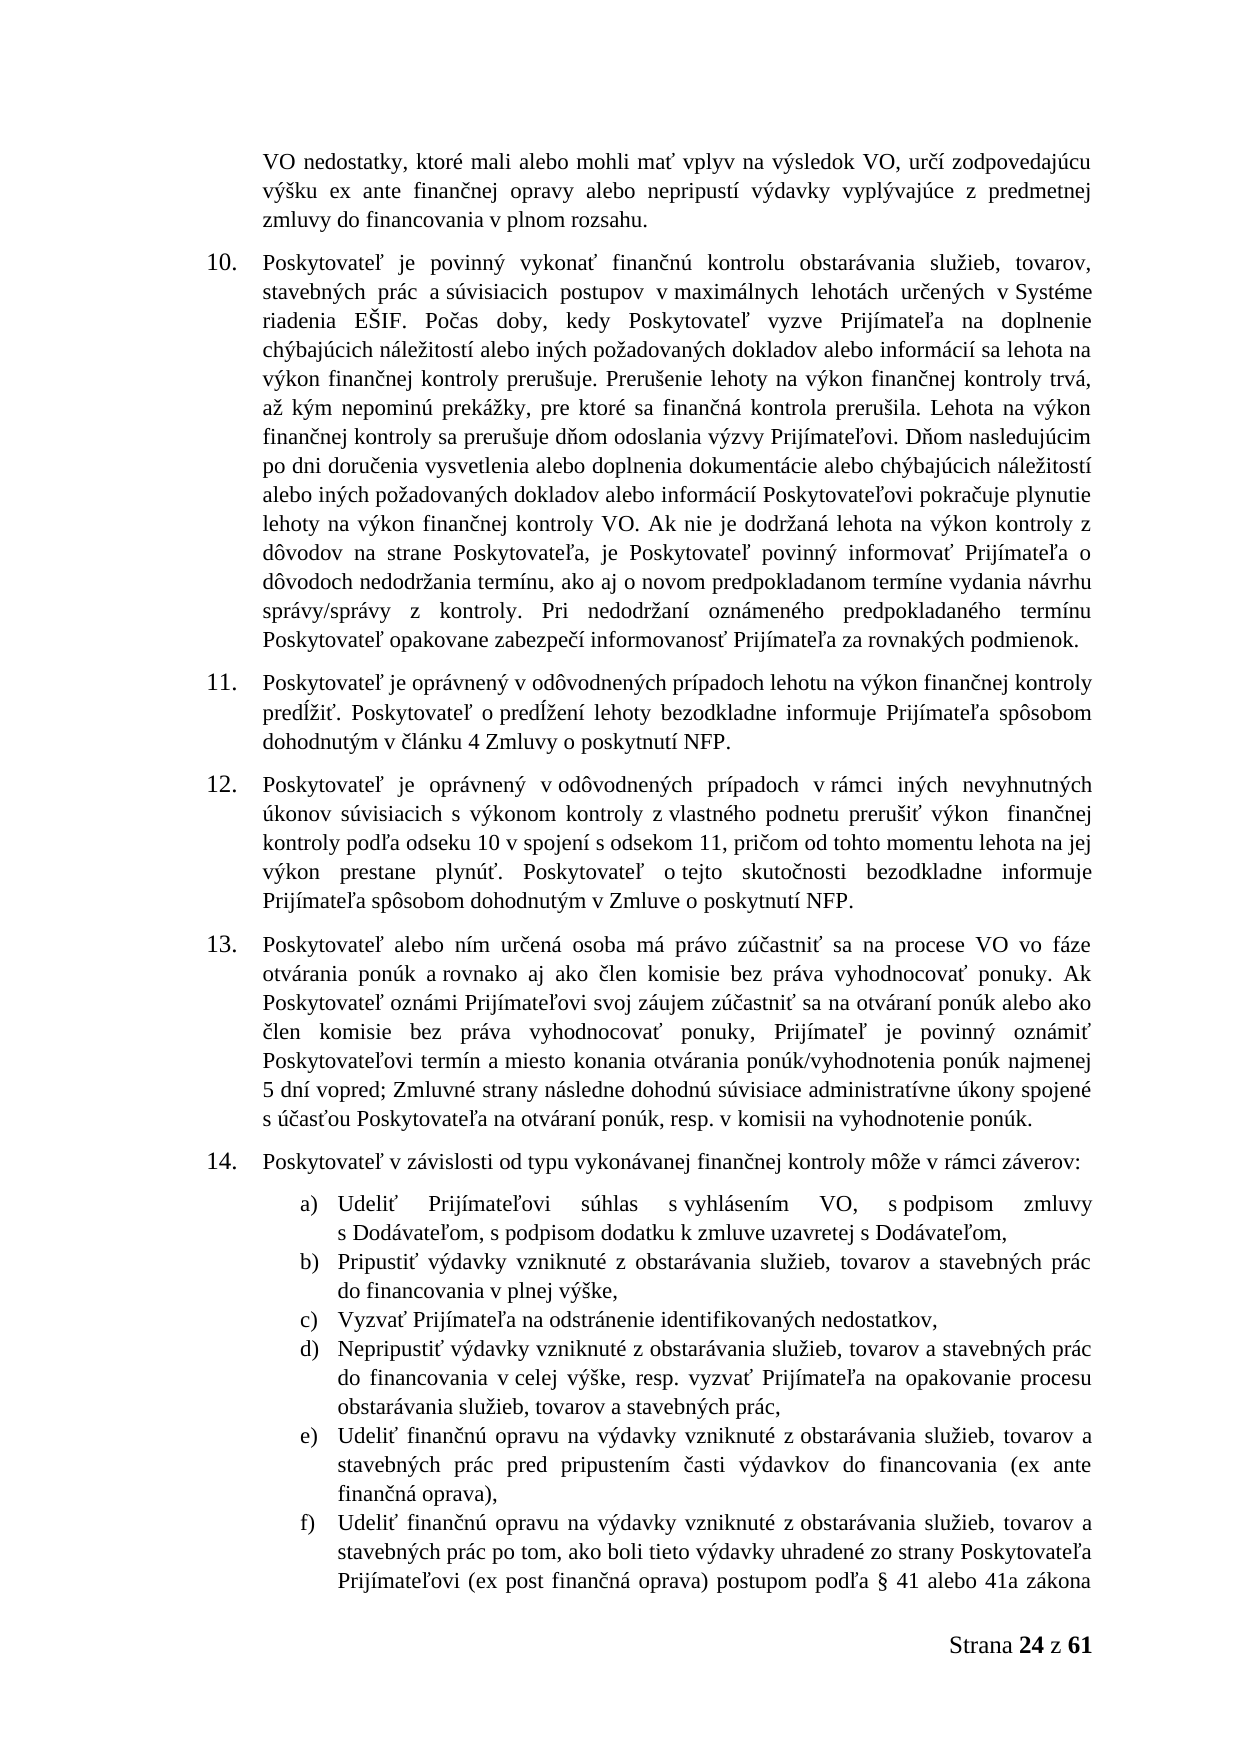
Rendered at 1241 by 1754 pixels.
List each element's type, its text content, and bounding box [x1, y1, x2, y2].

list Poskytovateľ alebo ním určená osoba má právo zúčastniť sa na procese VO vo fáze otvárania ponúk a rovnako aj ako člen komisie bez práva vyhodnocovať ponuky. Ak Poskytovateľ oznámi Prijímateľovi svoj záujem zúčastniť sa na otváraní ponúk alebo ako člen komisie bez práva vyhodnocovať ponuky, Prijímateľ je povinný oznámiť Poskytovateľovi termín a miesto konania otvárania ponúk/vyhodnotenia ponúk najmenej 5 dní vopred; Zmluvné strany následne dohodnú súvisiace administratívne úkony spojené s účasťou Poskytovateľa na otváraní ponúk, resp. v komisii na vyhodnotenie ponúk. [206, 929, 1092, 1131]
list Nepripustiť výdavky vzniknuté z obstarávania služieb, tovarov a stavebných prác do financovania v celej výške, resp. vyzvať Prijímateľa na opakovanie procesu obstarávania služieb, tovarov a stavebných prác, [300, 1335, 1092, 1419]
list Udeliť finančnú opravu na výdavky vzniknuté z obstarávania služieb, tovarov a stavebných prác pred pripustením časti výdavkov do financovania (ex ante finančná oprava), [300, 1422, 1092, 1506]
list Poskytovateľ je oprávnený v odôvodnených prípadoch v rámci iných nevyhnutných úkonov súvisiacich s výkonom kontroly z vlastného podnetu prerušiť výkon finančnej kontroly podľa odseku 10 v spojení s odsekom 11, pričom od tohto momentu lehota na jej výkon prestane plynúť. Poskytovateľ o tejto skutočnosti bezodkladne informuje Prijímateľa spôsobom dohodnutým v Zmluve o poskytnutí NFP. [206, 769, 1092, 914]
list Vyzvať Prijímateľa na odstránenie identifikovaných nedostatkov, [300, 1306, 1092, 1333]
list Poskytovateľ je oprávnený v odôvodnených prípadoch lehotu na výkon finančnej kontroly predĺžiť. Poskytovateľ o predĺžení lehoty bezodkladne informuje Prijímateľa spôsobom dohodnutým v článku 4 Zmluvy o poskytnutí NFP. [206, 667, 1092, 754]
list Udeliť Prijímateľovi súhlas s vyhlásením VO, s podpisom zmluvy s Dodávateľom, s podpisom dodatku k zmluve uzavretej s Dodávateľom, [300, 1191, 1092, 1246]
list Poskytovateľ v závislosti od typu vykonávanej finančnej kontroly môže v rámci záverov: [206, 1146, 1092, 1175]
list Poskytovateľ je povinný vykonať finančnú kontrolu obstarávania služieb, tovarov, stavebných prác a súvisiacich postupov v maximálnych lehotách určených v Systéme riadenia EŠIF. Počas doby, kedy Poskytovateľ vyzve Prijímateľa na doplnenie chýbajúcich náležitostí alebo iných požadovaných dokladov alebo informácií sa lehota na výkon finančnej kontroly prerušuje. Prerušenie lehoty na výkon finančnej kontroly trvá, až kým nepominú prekážky, pre ktoré sa finančná kontrola prerušila. Lehota na výkon finančnej kontroly sa prerušuje dňom odoslania výzvy Prijímateľovi. Dňom nasledujúcim po dni doručenia vysvetlenia alebo doplnenia dokumentácie alebo chýbajúcich náležitostí alebo iných požadovaných dokladov alebo informácií Poskytovateľovi pokračuje plynutie lehoty na výkon finančnej kontroly VO. Ak nie je dodržaná lehota na výkon kontroly z dôvodov na strane Poskytovateľa, je Poskytovateľ povinný informovať Prijímateľa o dôvodoch nedodržania termínu, ako aj o novom predpokladanom termíne vydania návrhu správy/správy z kontroly. Pri nedodržaní oznámeného predpokladaného termínu Poskytovateľ opakovane zabezpečí informovanosť Prijímateľa za rovnakých podmienok. [206, 247, 1092, 652]
list Pripustiť výdavky vzniknuté z obstarávania služieb, tovarov a stavebných prác do financovania v plnej výške, [300, 1248, 1092, 1304]
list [300, 1509, 1092, 1593]
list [206, 148, 1092, 232]
